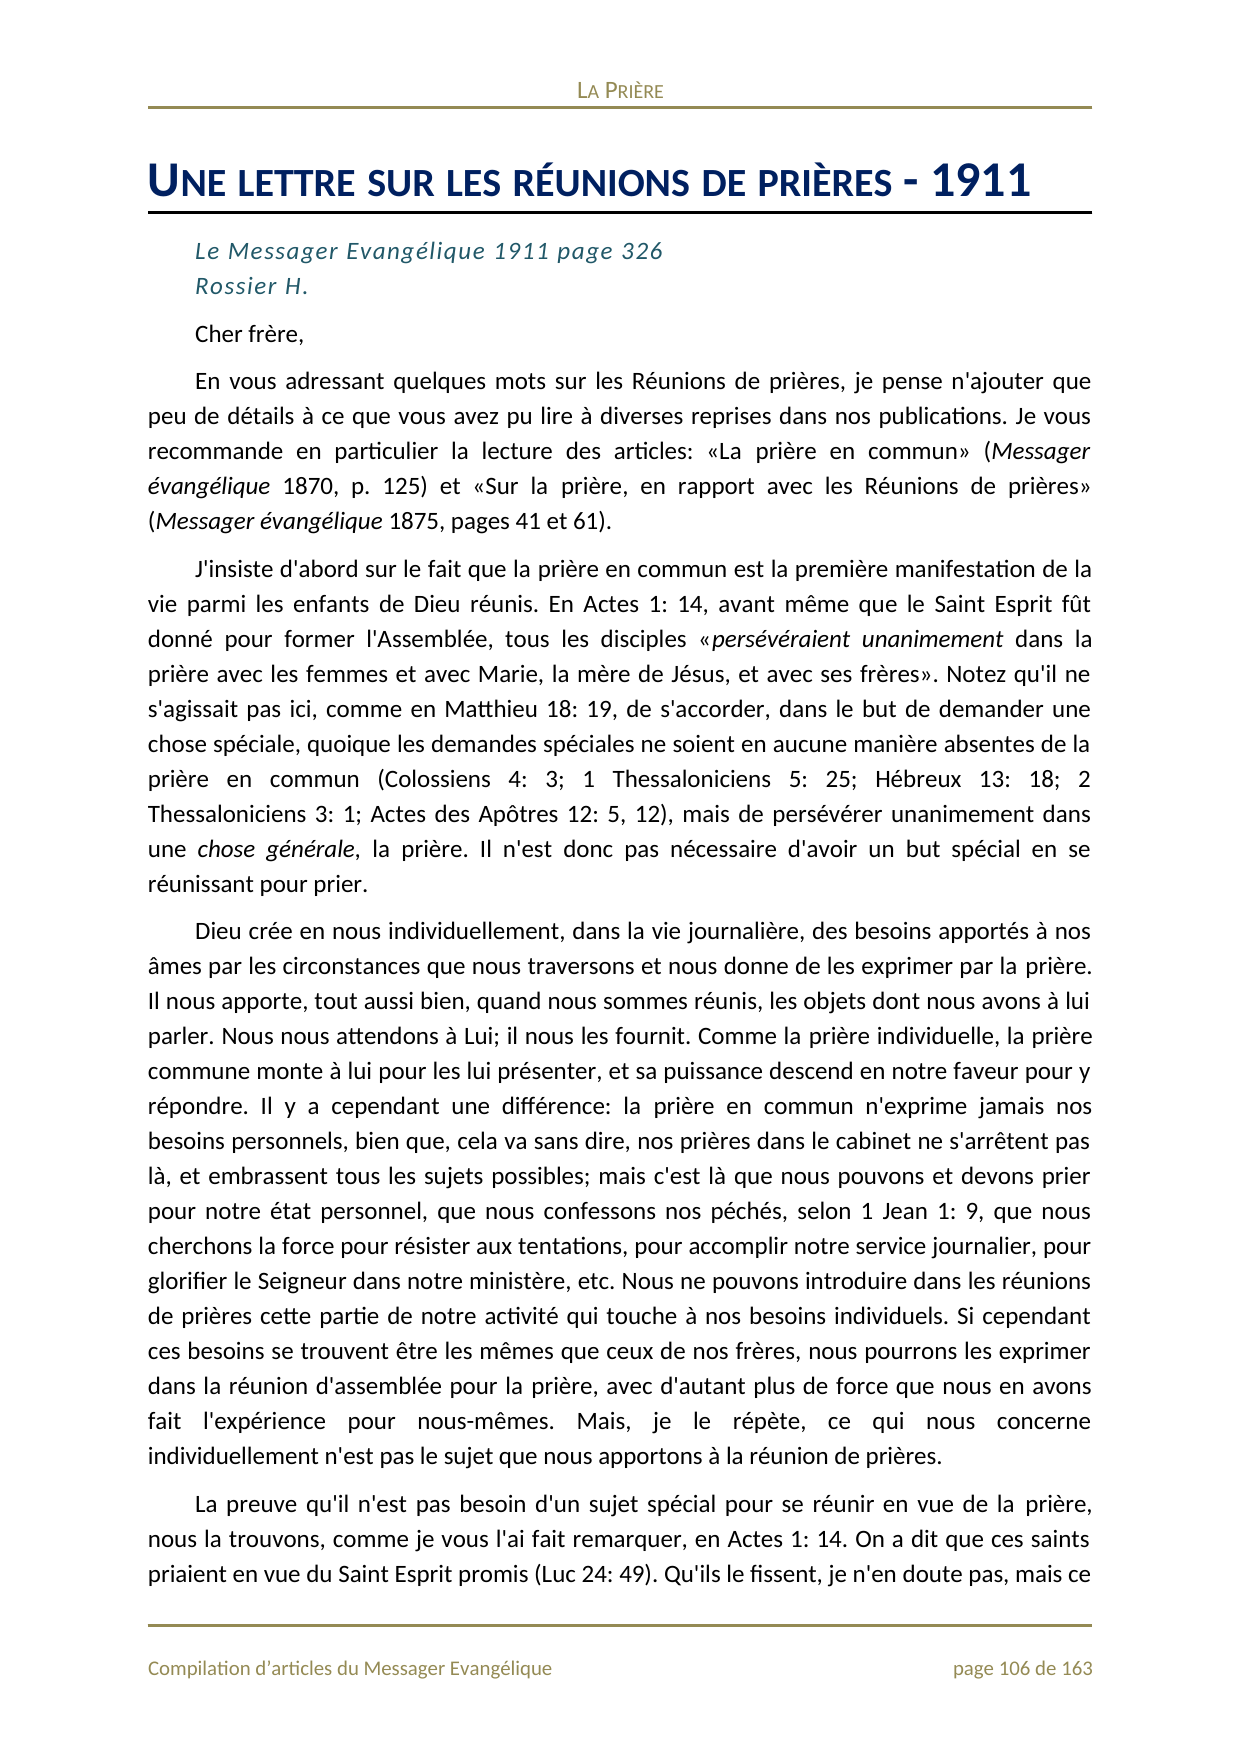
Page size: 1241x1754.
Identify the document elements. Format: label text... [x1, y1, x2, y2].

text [148, 1488, 1092, 1588]
text J'insiste d'abord sur le fait que la prière en commun est la première manifestation de la vie parmi les enfants de Dieu réunis. En Actes 1: 14, avant même que le Saint Esprit fût donné pour former l'Assemblée, tous les disciples «persévéraient unanimement dans la prière avec les femmes et avec Marie, la mère de Jésus, et avec ses frères». Notez qu'il ne s'agissait pas ici, comme en Matthieu 18: 19, de s'accorder, dans le but de demander une chose spéciale, quoique les demandes spéciales ne soient en aucune manière absentes de la prière en commun (Colossiens 4: 3; 1 Thessaloniciens 5: 25; Hébreux 13: 18; 2 Thessaloniciens 3: 1; Actes des Apôtres 12: 5, 12), mais de persévérer unanimement dans une chose générale, la prière. Il n'est donc pas nécessaire d'avoir un but spécial en se réunissant pour prier. [148, 553, 1092, 898]
subtitle Une lettre sur les réunions de prières - 1911 [148, 148, 1092, 211]
text Dieu crée en nous individuellement, dans la vie journalière, des besoins apportés à nos âmes par les circonstances que nous traversons et nous donne de les exprimer par la prière. Il nous apporte, tout aussi bien, quand nous sommes réunis, les objets dont nous avons à lui parler. Nous nous attendons à Lui; il nous les fournit. Comme la prière individuelle, la prière commune monte à lui pour les lui présenter, et sa puissance descend en notre faveur pour y répondre. Il y a cependant une différence: la prière en commun n'exprime jamais nos besoins personnels, bien que, cela va sans dire, nos prières dans le cabinet ne s'arrêtent pas là, et embrassent tous les sujets possibles; mais c'est là que nous pouvons et devons prier pour notre état personnel, que nous confessons nos péchés, selon 1 Jean 1: 9, que nous cherchons la force pour résister aux tentations, pour accomplir notre service journalier, pour glorifier le Seigneur dans notre ministère, etc. Nous ne pouvons introduire dans les réunions de prières cette partie de notre activité qui touche à nos besoins individuels. Si cependant ces besoins se trouvent être les mêmes que ceux de nos frères, nous pourrons les exprimer dans la réunion d'assemblée pour la prière, avec d'autant plus de force que nous en avons fait l'expérience pour nous-mêmes. Mais, je le répète, ce qui nous concerne individuellement n'est pas le sujet que nous apportons à la réunion de prières. [148, 916, 1092, 1471]
text Cher frère, [148, 318, 1092, 348]
text En vous adressant quelques mots sur les Réunions de prières, je pense n'ajouter que peu de détails à ce que vous avez pu lire à diverses reprises dans nos publications. Je vous recommande en particulier la lecture des articles: «La prière en commun» (Messager évangélique 1870, p. 125) et «Sur la prière, en rapport avec les Réunions de prières» (Messager évangélique 1875, pages 41 et 61). [148, 366, 1092, 536]
subtitle Rossier H. [148, 271, 1092, 301]
subtitle Le Messager Evangélique 1911 page 326 [148, 236, 1092, 266]
